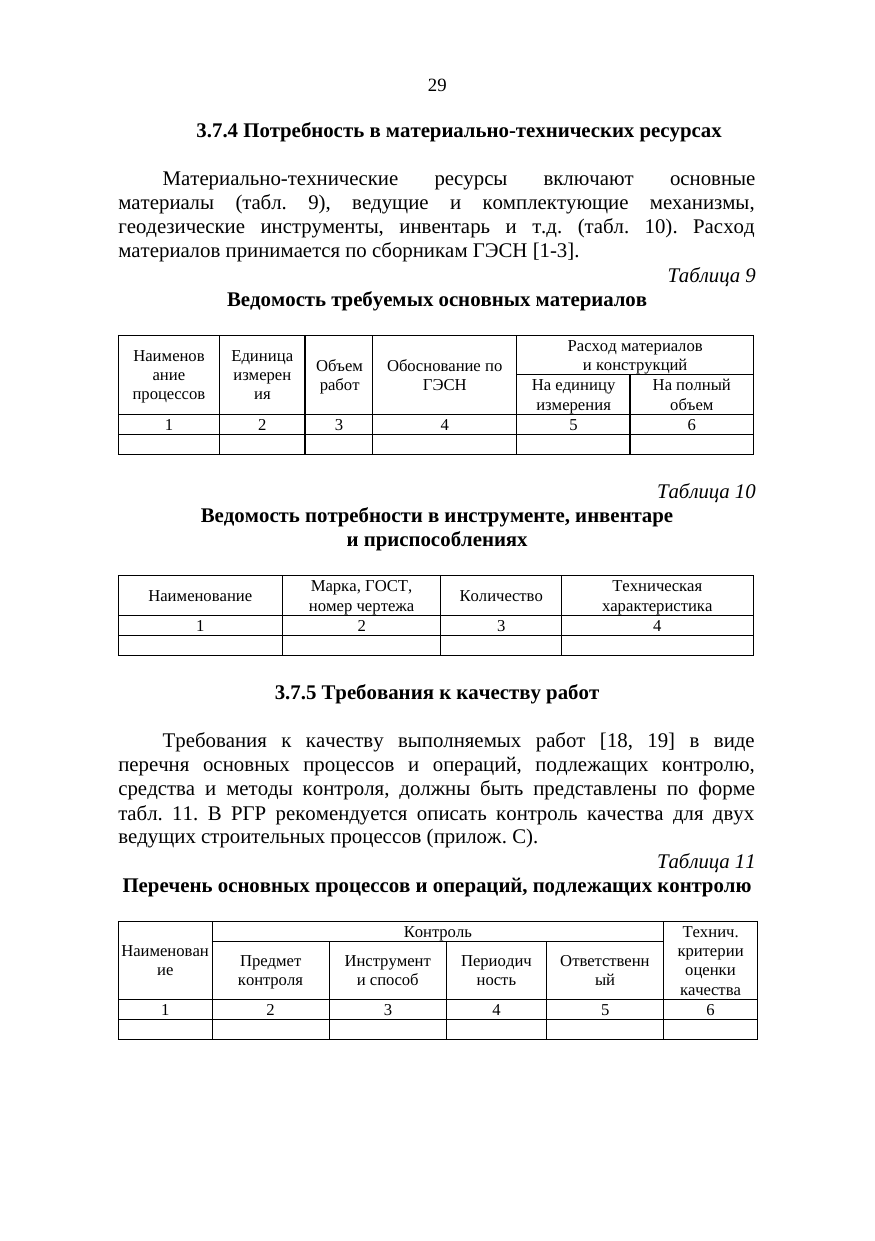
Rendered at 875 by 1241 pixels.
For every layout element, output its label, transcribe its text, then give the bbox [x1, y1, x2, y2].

table_cell Ответственный [547, 942, 663, 998]
table_cell [119, 636, 282, 655]
table_cell 2 [283, 616, 440, 635]
table_header Наименование процессов [119, 336, 219, 413]
table_cell 4 [373, 415, 516, 434]
table_cell 5 [547, 1000, 663, 1019]
text Ведомость требуемых основных материалов [118, 287, 756, 311]
text и приспособлениях [118, 527, 756, 551]
table_cell 4 [562, 616, 753, 635]
table_cell 5 [517, 415, 629, 434]
table_header Техническая характеристика [562, 576, 753, 614]
table_cell [373, 435, 516, 454]
table_header Наименование [119, 922, 212, 998]
table_cell 3 [306, 415, 372, 434]
text 3.7.4 Потребность в материально-технических ресурсах [118, 118, 756, 142]
table_cell Инструмент и способ [330, 942, 446, 998]
table_header Технич. критерии оценки качества [664, 922, 757, 998]
table_cell [306, 435, 372, 454]
table_cell [119, 1020, 212, 1039]
table_cell [441, 636, 561, 655]
table_header Обоснование по ГЭСН [373, 336, 516, 413]
table_cell [283, 636, 440, 655]
table_cell 6 [631, 415, 753, 434]
table_cell 3 [330, 1000, 446, 1019]
table_cell [631, 435, 753, 454]
text Таблица 11 [118, 848, 756, 873]
text Ведомость потребности в инструменте, инвентаре [118, 503, 756, 527]
table_cell [447, 1020, 546, 1039]
table_cell 6 [664, 1000, 757, 1019]
table_cell [547, 1020, 663, 1039]
table_cell На единицу измерения [517, 375, 629, 413]
table_cell 2 [213, 1000, 329, 1019]
table_cell Периодичность [447, 942, 546, 998]
table_cell 1 [119, 415, 219, 434]
text Таблица 10 [118, 479, 756, 503]
table_cell На полный объем [631, 375, 753, 413]
table_header Контроль [213, 922, 663, 941]
table_cell [330, 1020, 446, 1039]
text Материально-технические ресурсы включают основные материалы (табл. 9), ведущие и комплектующие механизмы, геодезические инструменты, инвентарь и т.д. (табл. 10). Расход материалов принимается по сборникам ГЭСН [1-3]. [118, 166, 756, 262]
table_header Марка, ГОСТ, номер чертежа [283, 576, 440, 614]
table_header Расход материалов и конструкций [517, 336, 753, 374]
table_cell [220, 435, 304, 454]
table_cell 1 [119, 1000, 212, 1019]
table_cell 4 [447, 1000, 546, 1019]
table_header Объем работ [306, 336, 372, 413]
table_header Наименование [119, 576, 282, 614]
table_cell 3 [441, 616, 561, 635]
text Перечень основных процессов и операций, подлежащих контролю [118, 873, 756, 897]
table_cell 2 [220, 415, 304, 434]
table_cell [562, 636, 753, 655]
text Таблица 9 [118, 262, 756, 287]
table_cell [213, 1020, 329, 1039]
table_cell Предмет контроля [213, 942, 329, 998]
text Требования к качеству выполняемых работ [18, 19] в виде перечня основных процессов и операций, подлежащих контролю, средства и методы контроля, должны быть представлены по форме табл. 11. В РГР рекомендуется описать контроль качества для двух ведущих строительных процессов (прилож. С). [118, 728, 756, 848]
table_cell [664, 1020, 757, 1039]
table_cell [119, 435, 219, 454]
table_cell [517, 435, 629, 454]
table_header Единица измерения [220, 336, 304, 413]
text 3.7.5 Требования к качеству работ [118, 680, 756, 704]
table_header Количество [441, 576, 561, 614]
table_cell 1 [119, 616, 282, 635]
